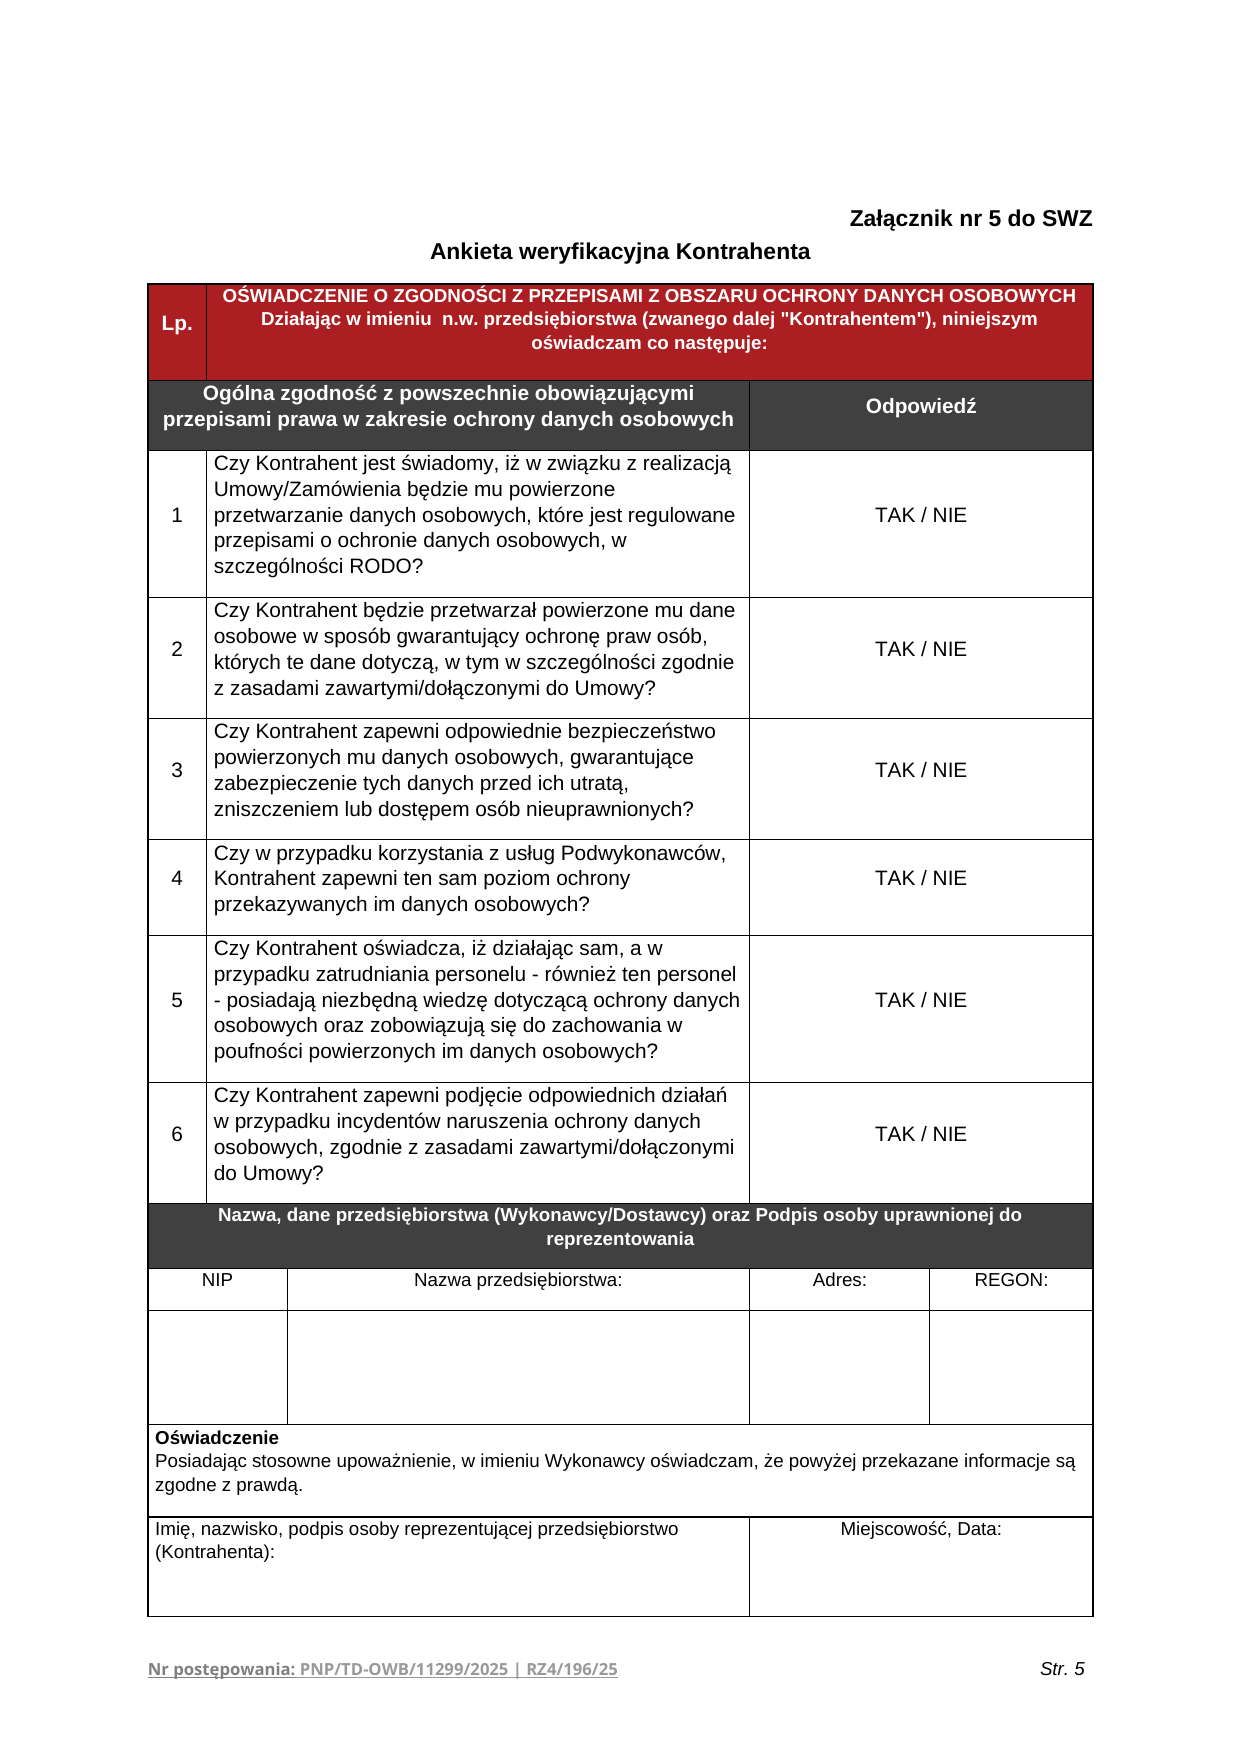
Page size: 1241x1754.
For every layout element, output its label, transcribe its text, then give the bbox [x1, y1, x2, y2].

table_header Ankieta weryfikacyjna Kontrahenta [148, 238, 1093, 283]
table_cell 1 [149, 451, 206, 597]
table_cell Odpowiedź [750, 381, 1092, 450]
table_cell 5 [149, 936, 206, 1082]
table_cell TAK / NIE [750, 936, 1092, 1082]
table_cell Nazwa, dane przedsiębiorstwa (Wykonawcy/Dostawcy) oraz Podpis osoby uprawnionej do reprezentowania [149, 1204, 1092, 1268]
table_cell TAK / NIE [750, 598, 1092, 718]
table_cell [930, 1311, 1092, 1424]
table_cell Oświadczenie Posiadając stosowne upoważnienie, w imieniu Wykonawcy oświadczam, że powyżej przekazane informacje są zgodne z prawdą. [149, 1425, 1092, 1516]
table_cell TAK / NIE [750, 451, 1092, 597]
table_cell 3 [149, 719, 206, 839]
table_cell Czy Kontrahent zapewni odpowiednie bezpieczeństwo powierzonych mu danych osobowych, gwarantujące zabezpieczenie tych danych przed ich utratą, zniszczeniem lub dostępem osób nieuprawnionych? [207, 719, 749, 839]
table_cell NIP [149, 1269, 287, 1309]
table_cell OŚWIADCZENIE O ZGODNOŚCI Z PRZEPISAMI Z OBSZARU OCHRONY DANYCH OSOBOWYCH Działając w imieniu n.w. przedsiębiorstwa (zwanego dalej "Kontrahentem"), niniejszym oświadczam co następuje: [207, 285, 1092, 380]
table_cell Adres: [750, 1269, 929, 1309]
table_cell [149, 1311, 287, 1424]
table_cell Imię, nazwisko, podpis osoby reprezentującej przedsiębiorstwo (Kontrahenta): [149, 1518, 749, 1616]
table_cell Czy Kontrahent oświadcza, iż działając sam, a w przypadku zatrudniania personelu - również ten personel - posiadają niezbędną wiedzę dotyczącą ochrony danych osobowych oraz zobowiązują się do zachowania w poufności powierzonych im danych osobowych? [207, 936, 749, 1082]
table_cell TAK / NIE [750, 1083, 1092, 1203]
table_cell Czy Kontrahent jest świadomy, iż w związku z realizacją Umowy/Zamówienia będzie mu powierzone przetwarzanie danych osobowych, które jest regulowane przepisami o ochronie danych osobowych, w szczególności RODO? [207, 451, 749, 597]
table_cell Czy Kontrahent będzie przetwarzał powierzone mu dane osobowe w sposób gwarantujący ochronę praw osób, których te dane dotyczą, w tym w szczególności zgodnie z zasadami zawartymi/dołączonymi do Umowy? [207, 598, 749, 718]
table_cell Czy Kontrahent zapewni podjęcie odpowiednich działań w przypadku incydentów naruszenia ochrony danych osobowych, zgodnie z zasadami zawartymi/dołączonymi do Umowy? [207, 1083, 749, 1203]
table_cell 4 [149, 840, 206, 935]
table_cell TAK / NIE [750, 840, 1092, 935]
table_cell Nazwa przedsiębiorstwa: [288, 1269, 749, 1309]
table_cell [750, 1311, 929, 1424]
table_cell Ogólna zgodność z powszechnie obowiązującymi przepisami prawa w zakresie ochrony danych osobowych [149, 381, 749, 450]
table_cell Czy w przypadku korzystania z usług Podwykonawców, Kontrahent zapewni ten sam poziom ochrony przekazywanych im danych osobowych? [207, 840, 749, 935]
text Załącznik nr 5 do SWZ [148, 205, 1093, 232]
table_cell 6 [149, 1083, 206, 1203]
table_cell Miejscowość, Data: [750, 1518, 1092, 1616]
table_cell 2 [149, 598, 206, 718]
table_cell Lp. [149, 285, 206, 380]
table_cell TAK / NIE [750, 719, 1092, 839]
table_cell [288, 1311, 749, 1424]
table_cell REGON: [930, 1269, 1092, 1309]
